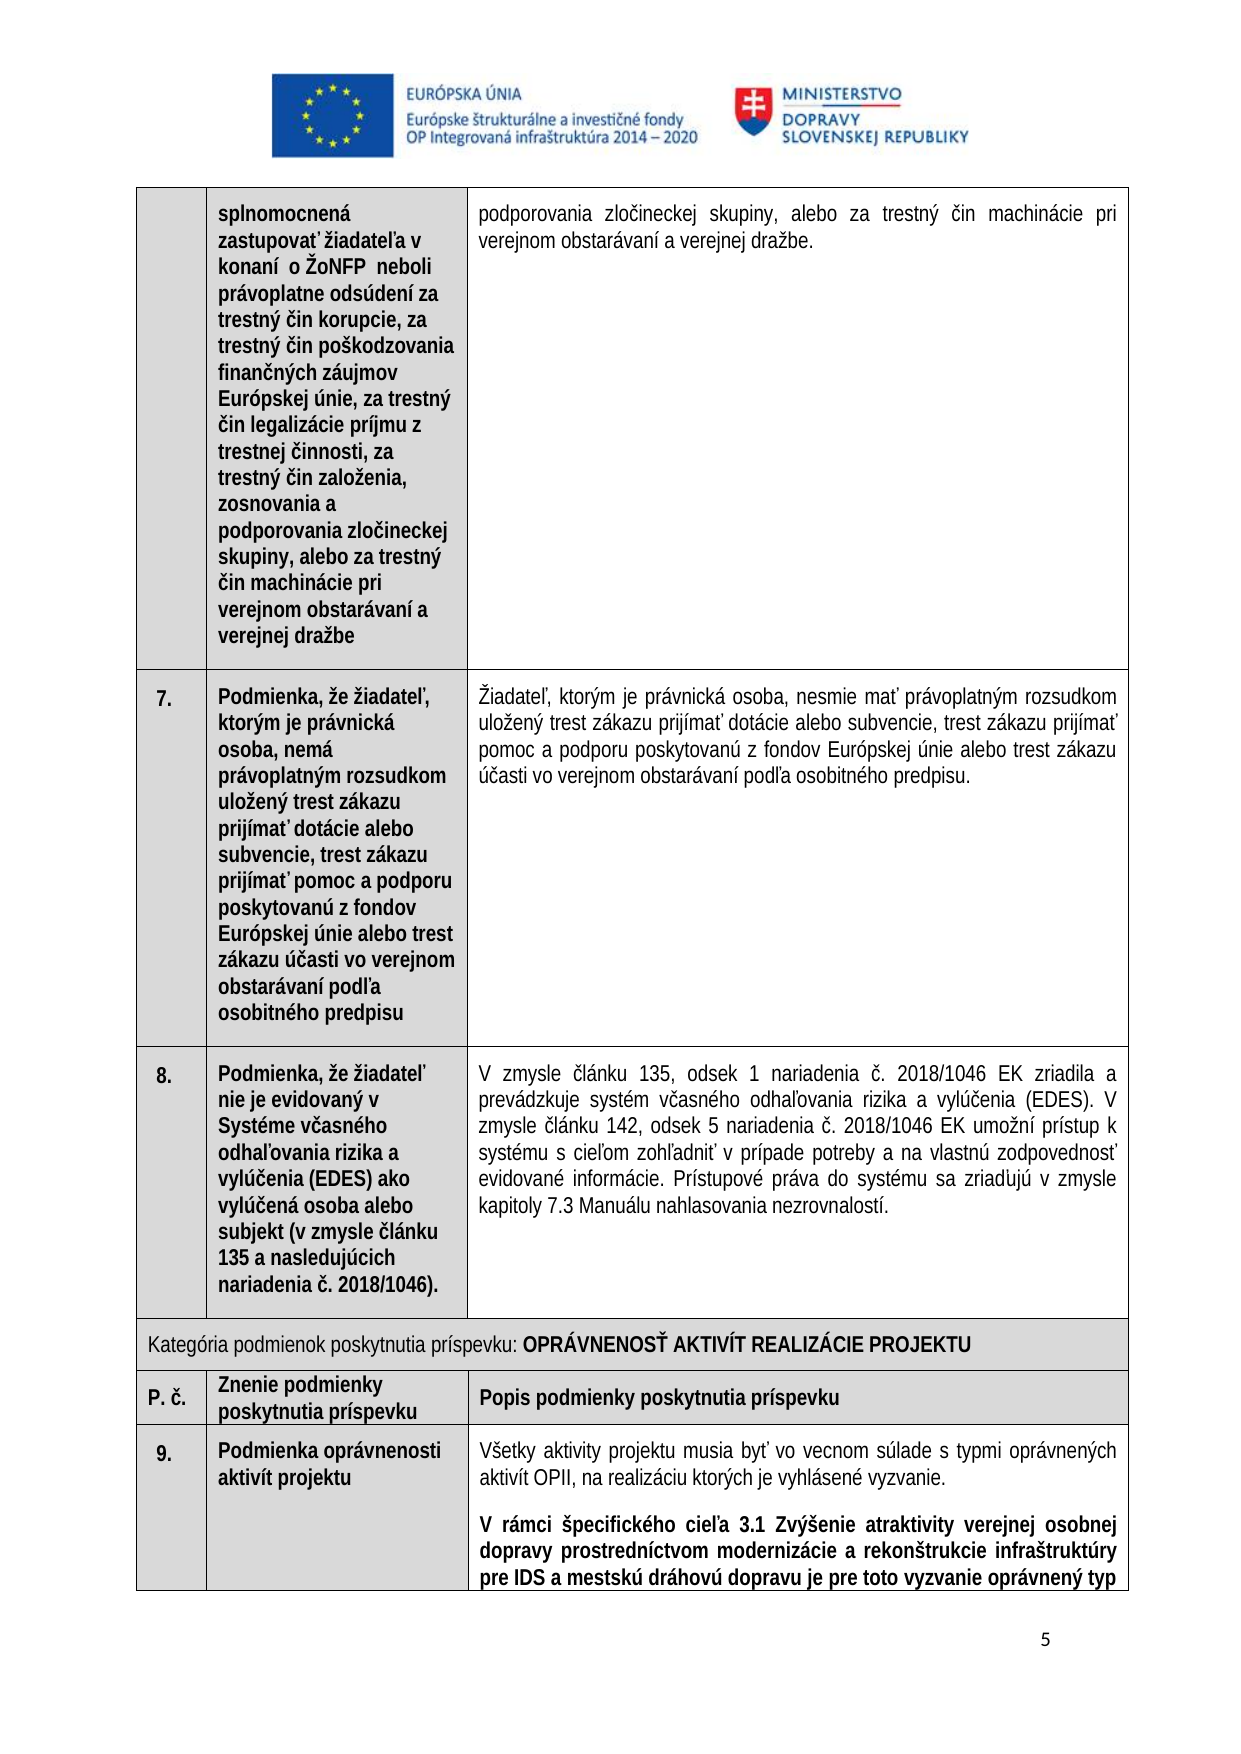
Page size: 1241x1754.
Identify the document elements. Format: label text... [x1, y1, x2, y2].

table_cell [137, 1047, 206, 1318]
table_cell Znenie podmienky poskytnutia príspevku [207, 1371, 468, 1424]
table_cell Podmienka, že žiadateľ, ktorým je právnická osoba, nemá právoplatným rozsudkom uložený trest zákazu prijímať dotácie alebo subvencie, trest zákazu prijímať pomoc a podporu poskytovanú z fondov Európskej únie alebo trest zákazu účasti vo verejnom obstarávaní podľa osobitného predpisu [207, 670, 467, 1046]
table_cell [137, 670, 206, 1046]
table_cell Podmienka, že žiadateľ nie je evidovaný v Systéme včasného odhaľovania rizika a vylúčenia (EDES) ako vylúčená osoba alebo subjekt (v zmysle článku 135 a nasledujúcich nariadenia č. 2018/1046). [207, 1047, 467, 1318]
table_cell Popis podmienky poskytnutia príspevku [469, 1371, 1128, 1424]
table_cell Žiadateľ, ktorým je právnická osoba, nesmie mať právoplatným rozsudkom uložený trest zákazu prijímať dotácie alebo subvencie, trest zákazu prijímať pomoc a podporu poskytovanú z fondov Európskej únie alebo trest zákazu účasti vo verejnom obstarávaní podľa osobitného predpisu. [468, 670, 1128, 1046]
table_cell Podmienka oprávnenosti aktivít projektu [207, 1425, 468, 1590]
table_cell [137, 1425, 206, 1590]
table_cell V zmysle článku 135, odsek 1 nariadenia č. 2018/1046 EK zriadila a prevádzkuje systém včasného odhaľovania rizika a vylúčenia (EDES). V zmysle článku 142, odsek 5 nariadenia č. 2018/1046 EK umožní prístup k systému s cieľom zohľadniť v prípade potreby a na vlastnú zodpovednosť evidované informácie. Prístupové práva do systému sa zriaďujú v zmysle kapitoly 7.3 Manuálu nahlasovania nezrovnalostí. [468, 1047, 1128, 1318]
table_cell [137, 188, 206, 669]
table_cell P. č. [137, 1371, 206, 1424]
table_cell Kategória podmienok poskytnutia príspevku: Oprávnenosť aktivít realizácie projektu [137, 1319, 1128, 1370]
picture [271, 73, 969, 159]
